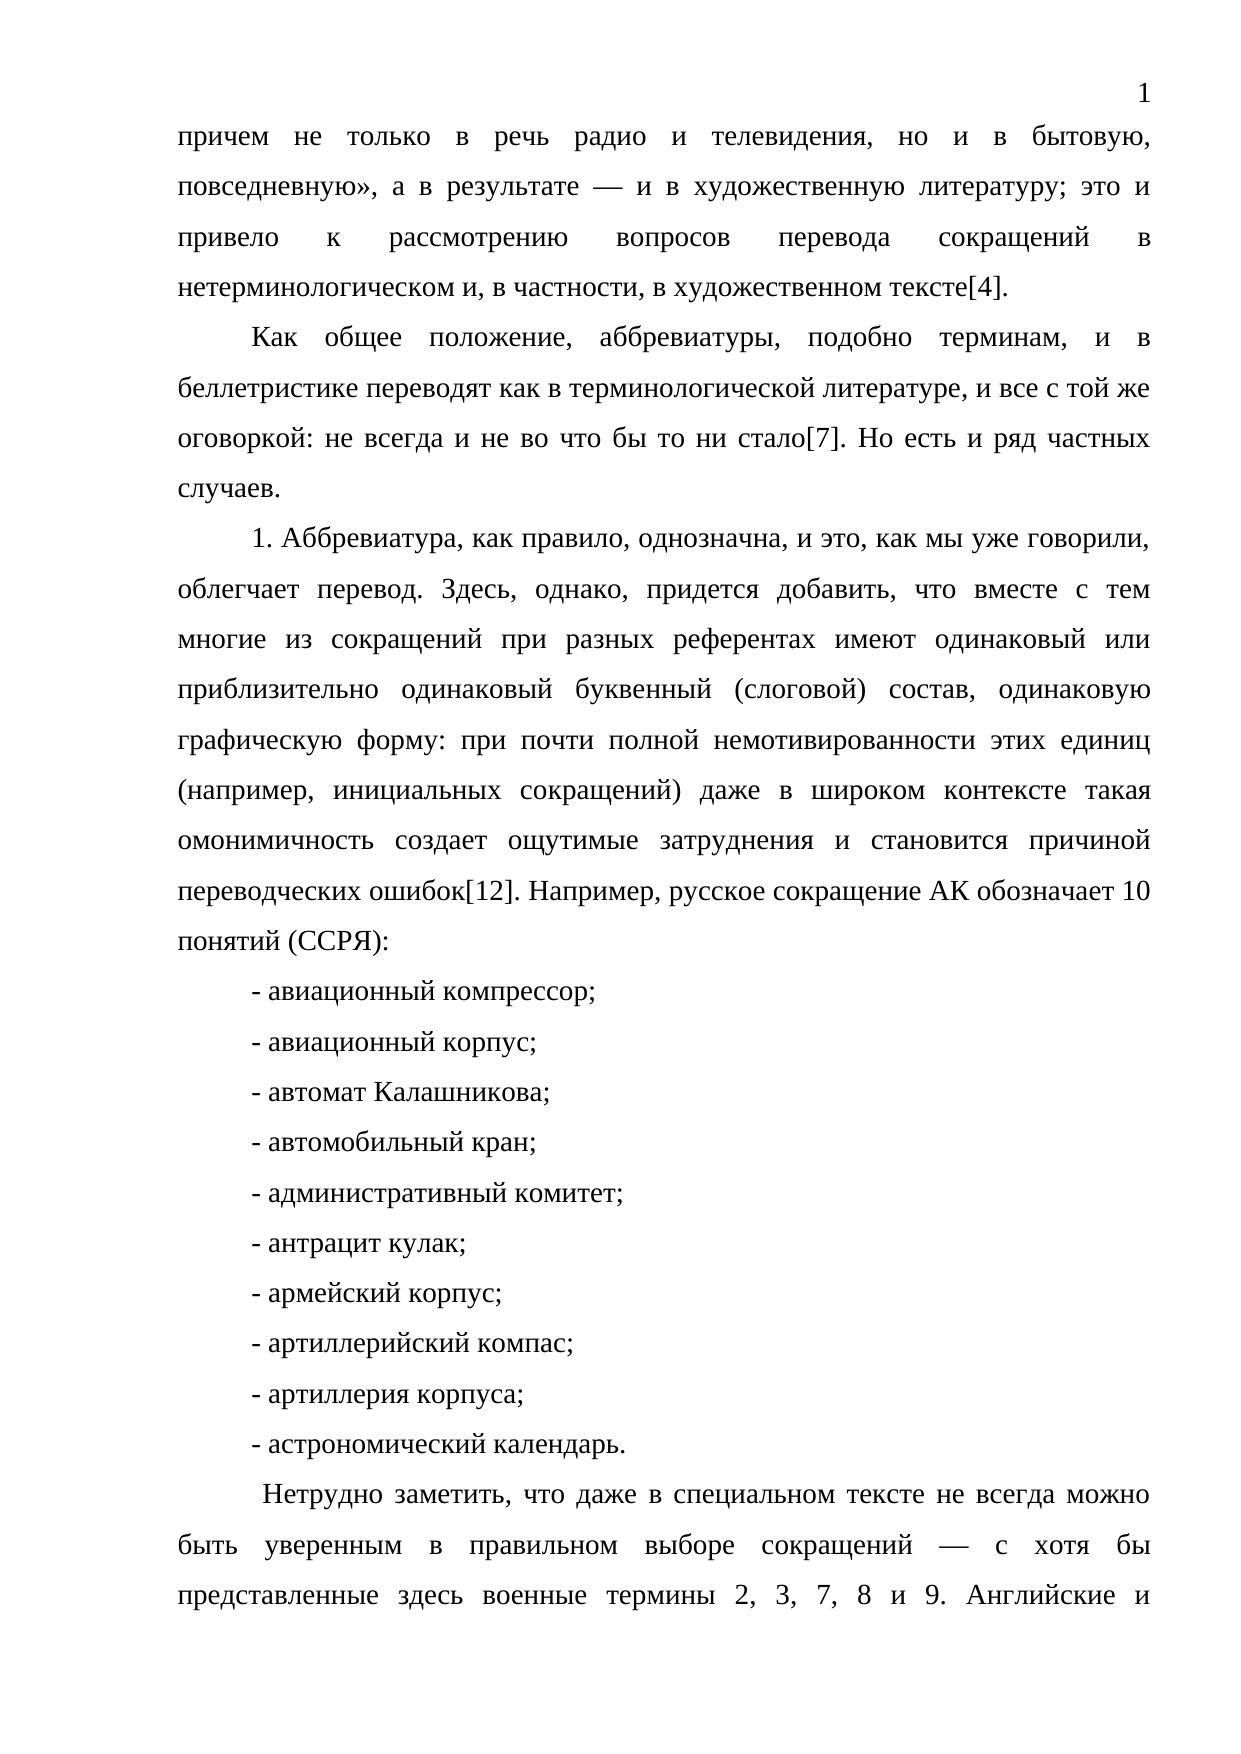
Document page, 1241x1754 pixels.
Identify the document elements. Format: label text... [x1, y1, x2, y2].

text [177, 1477, 1152, 1611]
text - астрономический календарь. [177, 1426, 1152, 1460]
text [177, 118, 1152, 303]
text - автомобильный кран; [177, 1124, 1152, 1158]
text - антрацит кулак; [177, 1225, 1152, 1258]
text - автомат Калашникова; [177, 1074, 1152, 1108]
text - авиационный компрессор; [177, 973, 1152, 1007]
text - артиллерийский компас; [177, 1326, 1152, 1359]
text - административный комитет; [177, 1175, 1152, 1208]
text - артиллерия корпуса; [177, 1376, 1152, 1409]
text Как общее положение, аббревиатуры, подобно терминам, и в беллетристике переводят как в терминологической литературе, и все с той же оговоркой: не всегда и не во что бы то ни стало[7]. Но есть и ряд частных случаев. [177, 319, 1152, 504]
text 1. Аббревиатура, как правило, однозначна, и это, как мы уже говорили, облегчает перевод. Здесь, однако, придется добавить, что вместе с тем многие из сокращений при разных референтах имеют одинаковый или приблизительно одинаковый буквенный (слоговой) состав, одинаковую графическую форму: при почти полной немотивированности этих единиц (например, инициальных сокращений) даже в широком контексте такая омонимичность создает ощутимые затруднения и становится причиной переводческих ошибок[12]. Например, русское сокращение АК обозначает 10 понятий (ССРЯ): [177, 521, 1152, 957]
text - армейский корпус; [177, 1275, 1152, 1309]
text - авиационный корпус; [177, 1024, 1152, 1057]
